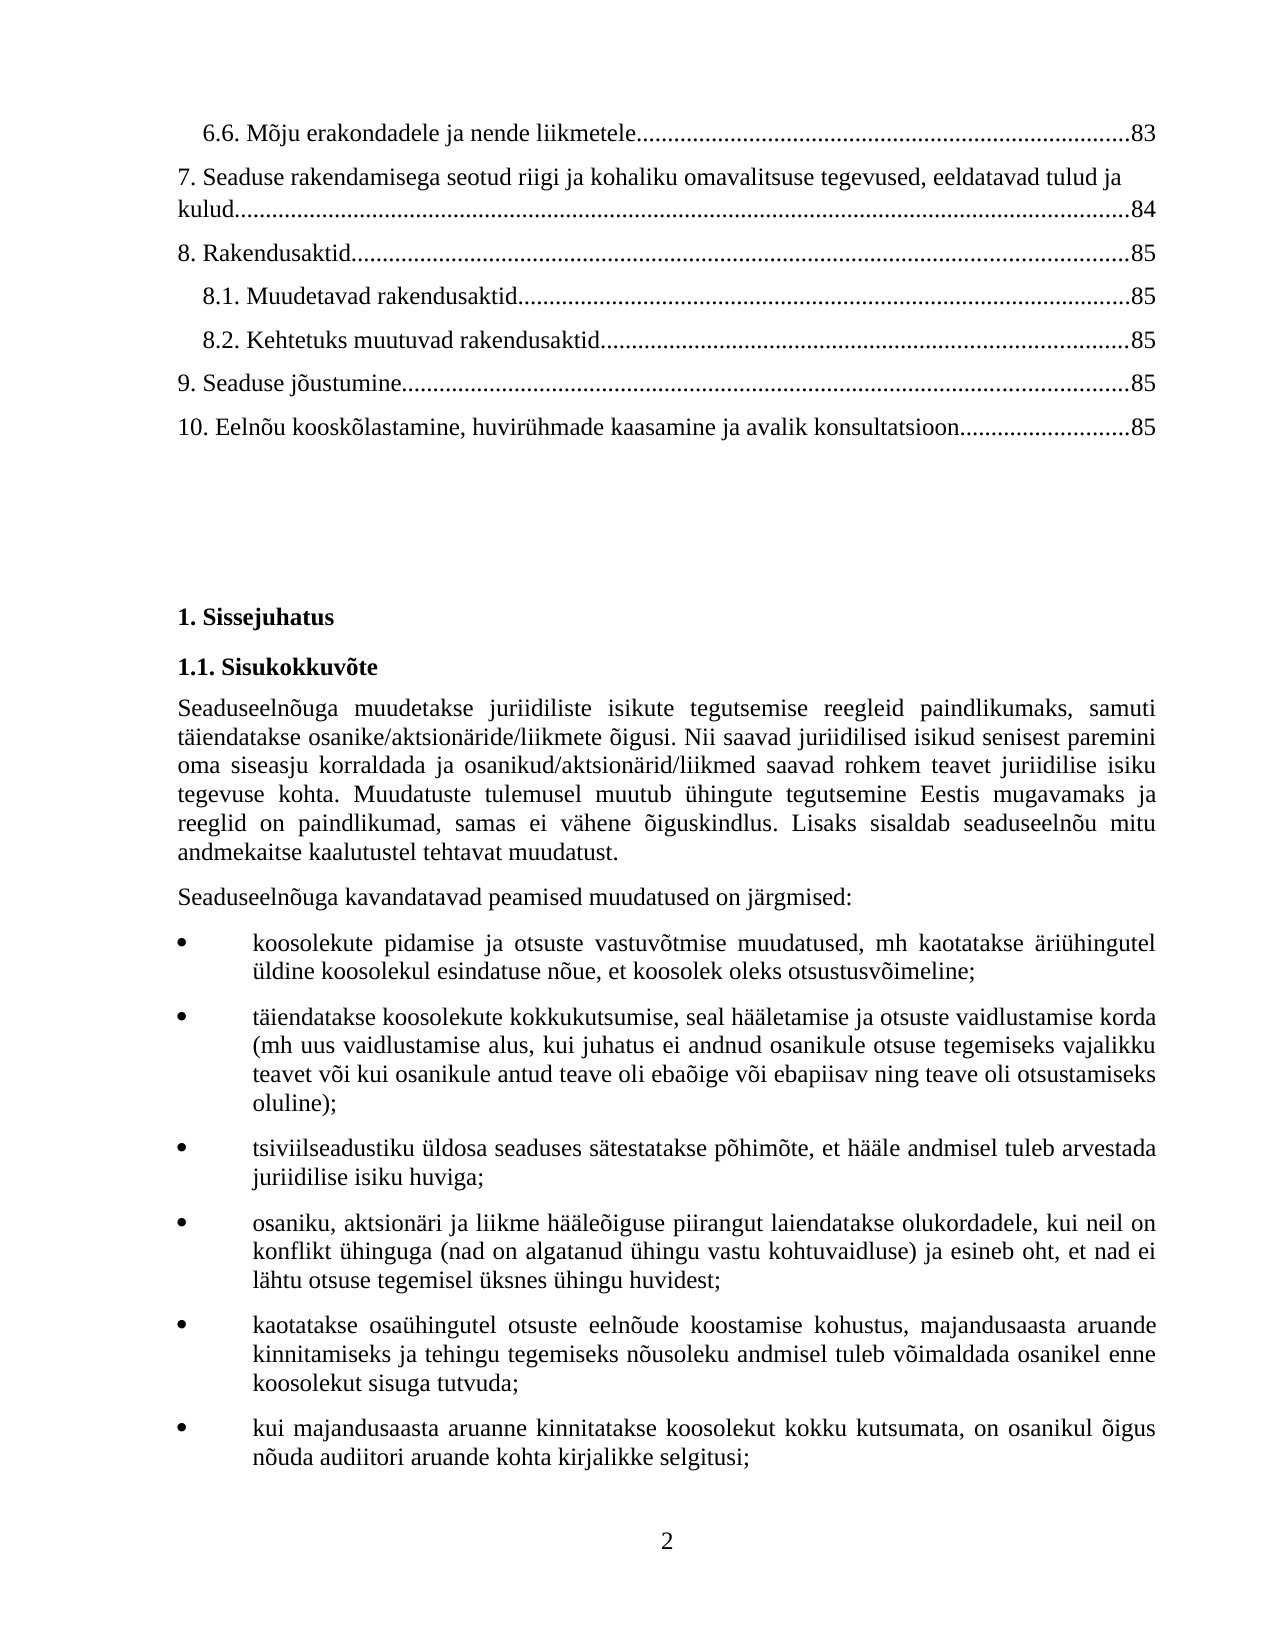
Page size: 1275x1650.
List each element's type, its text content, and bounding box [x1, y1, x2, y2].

subtitle 1. Sissejuhatus [177, 602, 1157, 631]
text Seaduseelnõuga muudetakse juriidiliste isikute tegutsemise reegleid paindlikumaks, samuti täiendatakse osanike/aktsionäride/liikmete õigusi. Nii saavad juriidilised isikud senisest paremini oma siseasju korraldada ja osanikud/aktsionärid/liikmed saavad rohkem teavet juriidilise isiku tegevuse kohta. Muudatuste tulemusel muutub ühingute tegutsemine Eestis mugavamaks ja reeglid on paindlikumad, samas ei vähene õiguskindlus. Lisaks sisaldab seaduseelnõu mitu andmekaitse kaalutustel tehtavat muudatust. [177, 693, 1157, 866]
list koosolekute pidamise ja otsuste vastuvõtmise muudatused, mh kaotatakse äriühingutel üldine koosolekul esindatuse nõue, et koosolek oleks otsustusvõimeline; [177, 928, 1157, 985]
list tsiviilseadustiku üldosa seaduses sätestatakse põhimõte, et hääle andmisel tuleb arvestada juriidilise isiku huviga; [177, 1133, 1157, 1191]
list kaotatakse osaühingutel otsuste eelnõude koostamise kohustus, majandusaasta aruande kinnitamiseks ja tehingu tegemiseks nõusoleku andmisel tuleb võimaldada osanikel enne koosolekut sisuga tutvuda; [177, 1311, 1157, 1397]
list kui majandusaasta aruanne kinnitatakse koosolekut kokku kutsumata, on osanikul õigus nõuda audiitori aruande kohta kirjalikke selgitusi; [177, 1413, 1157, 1471]
text Seaduseelnõuga kavandatavad peamised muudatused on järgmised: [177, 882, 1157, 911]
subtitle 1.1. Sisukokkuvõte [177, 652, 1157, 681]
list täiendatakse koosolekute kokkukutsumise, seal hääletamise ja otsuste vaidlustamise korda (mh uus vaidlustamise alus, kui juhatus ei andnud osanikule otsuse tegemiseks vajalikku teavet või kui osanikule antud teave oli ebaõige või ebapiisav ning teave oli otsustamiseks oluline); [177, 1002, 1157, 1117]
list osaniku, aktsionäri ja liikme hääleõiguse piirangut laiendatakse olukordadele, kui neil on konflikt ühinguga (nad on algatanud ühingu vastu kohtuvaidluse) ja esineb oht, et nad ei lähtu otsuse tegemisel üksnes ühingu huvidest; [177, 1208, 1157, 1294]
